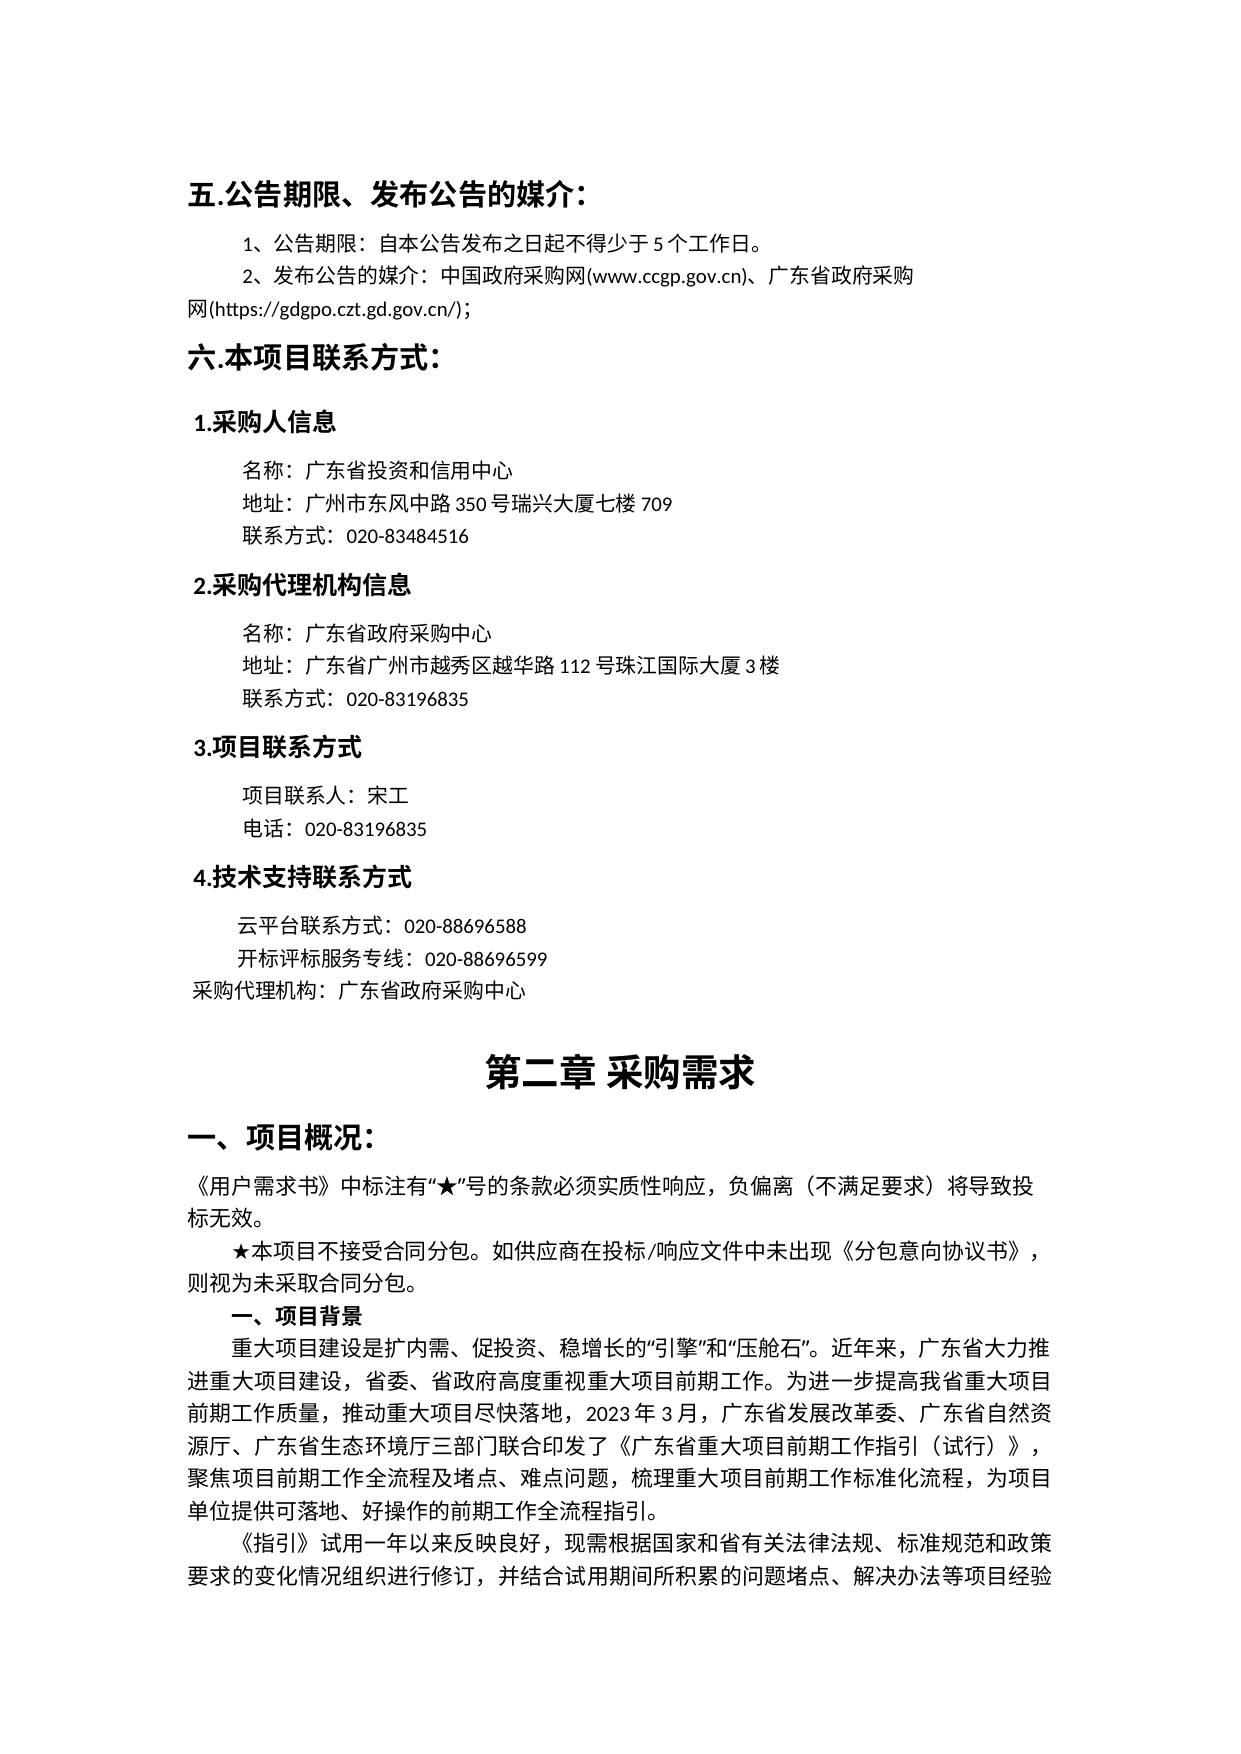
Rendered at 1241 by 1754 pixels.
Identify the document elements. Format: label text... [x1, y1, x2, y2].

text 采购代理机构：广东省政府采购中心 [187, 974, 1053, 1007]
text 六.本项目联系方式： [187, 324, 1053, 389]
text ★本项目不接受合同分包。如供应商在投标/响应文件中未出现《分包意向协议书》，则视为未采取合同分包。 [187, 1234, 1053, 1299]
text 地址：广东省广州市越秀区越华路112号珠江国际大厦3楼 [187, 649, 1053, 682]
text 联系方式：020-83196835 [187, 682, 1053, 714]
text 五.公告期限、发布公告的媒介： [187, 162, 1053, 227]
text 2、发布公告的媒介：中国政府采购网(www.ccgp.gov.cn)、广东省政府采购网(https://gdgpo.czt.gd.gov.cn/)； [187, 259, 1053, 324]
text 1、公告期限：自本公告发布之日起不得少于5个工作日。 [187, 227, 1053, 259]
text 名称：广东省投资和信用中心 [187, 454, 1053, 487]
text 《用户需求书》中标注有“★”号的条款必须实质性响应，负偏离（不满足要求）将导致投标无效。 [187, 1169, 1053, 1234]
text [187, 1527, 1053, 1592]
text 项目联系人：宋工 [187, 779, 1053, 812]
text 2.采购代理机构信息 [187, 552, 1053, 617]
text 地址：广州市东风中路350号瑞兴大厦七楼709 [187, 487, 1053, 519]
text 电话：020-83196835 [187, 812, 1053, 844]
text 第二章 采购需求 [187, 1039, 1053, 1104]
text 一、项目背景 [187, 1299, 1053, 1332]
text 名称：广东省政府采购中心 [187, 617, 1053, 649]
text 云平台联系方式：020-88696588 [187, 909, 1053, 942]
text 开标评标服务专线：020-88696599 [187, 942, 1053, 974]
text 1.采购人信息 [187, 389, 1053, 454]
text 重大项目建设是扩内需、促投资、稳增长的“引擎”和“压舱石”。近年来，广东省大力推进重大项目建设，省委、省政府高度重视重大项目前期工作。为进一步提高我省重大项目前期工作质量，推动重大项目尽快落地，2023年3月，广东省发展改革委、广东省自然资源厅、广东省生态环境厅三部门联合印发了《广东省重大项目前期工作指引（试行）》，聚焦项目前期工作全流程及堵点、难点问题，梳理重大项目前期工作标准化流程，为项目单位提供可落地、好操作的前期工作全流程指引。 [187, 1332, 1053, 1527]
text 3.项目联系方式 [187, 714, 1053, 779]
text 4.技术支持联系方式 [187, 844, 1053, 909]
text 联系方式：020-83484516 [187, 519, 1053, 552]
text 一、项目概况： [187, 1104, 1053, 1169]
